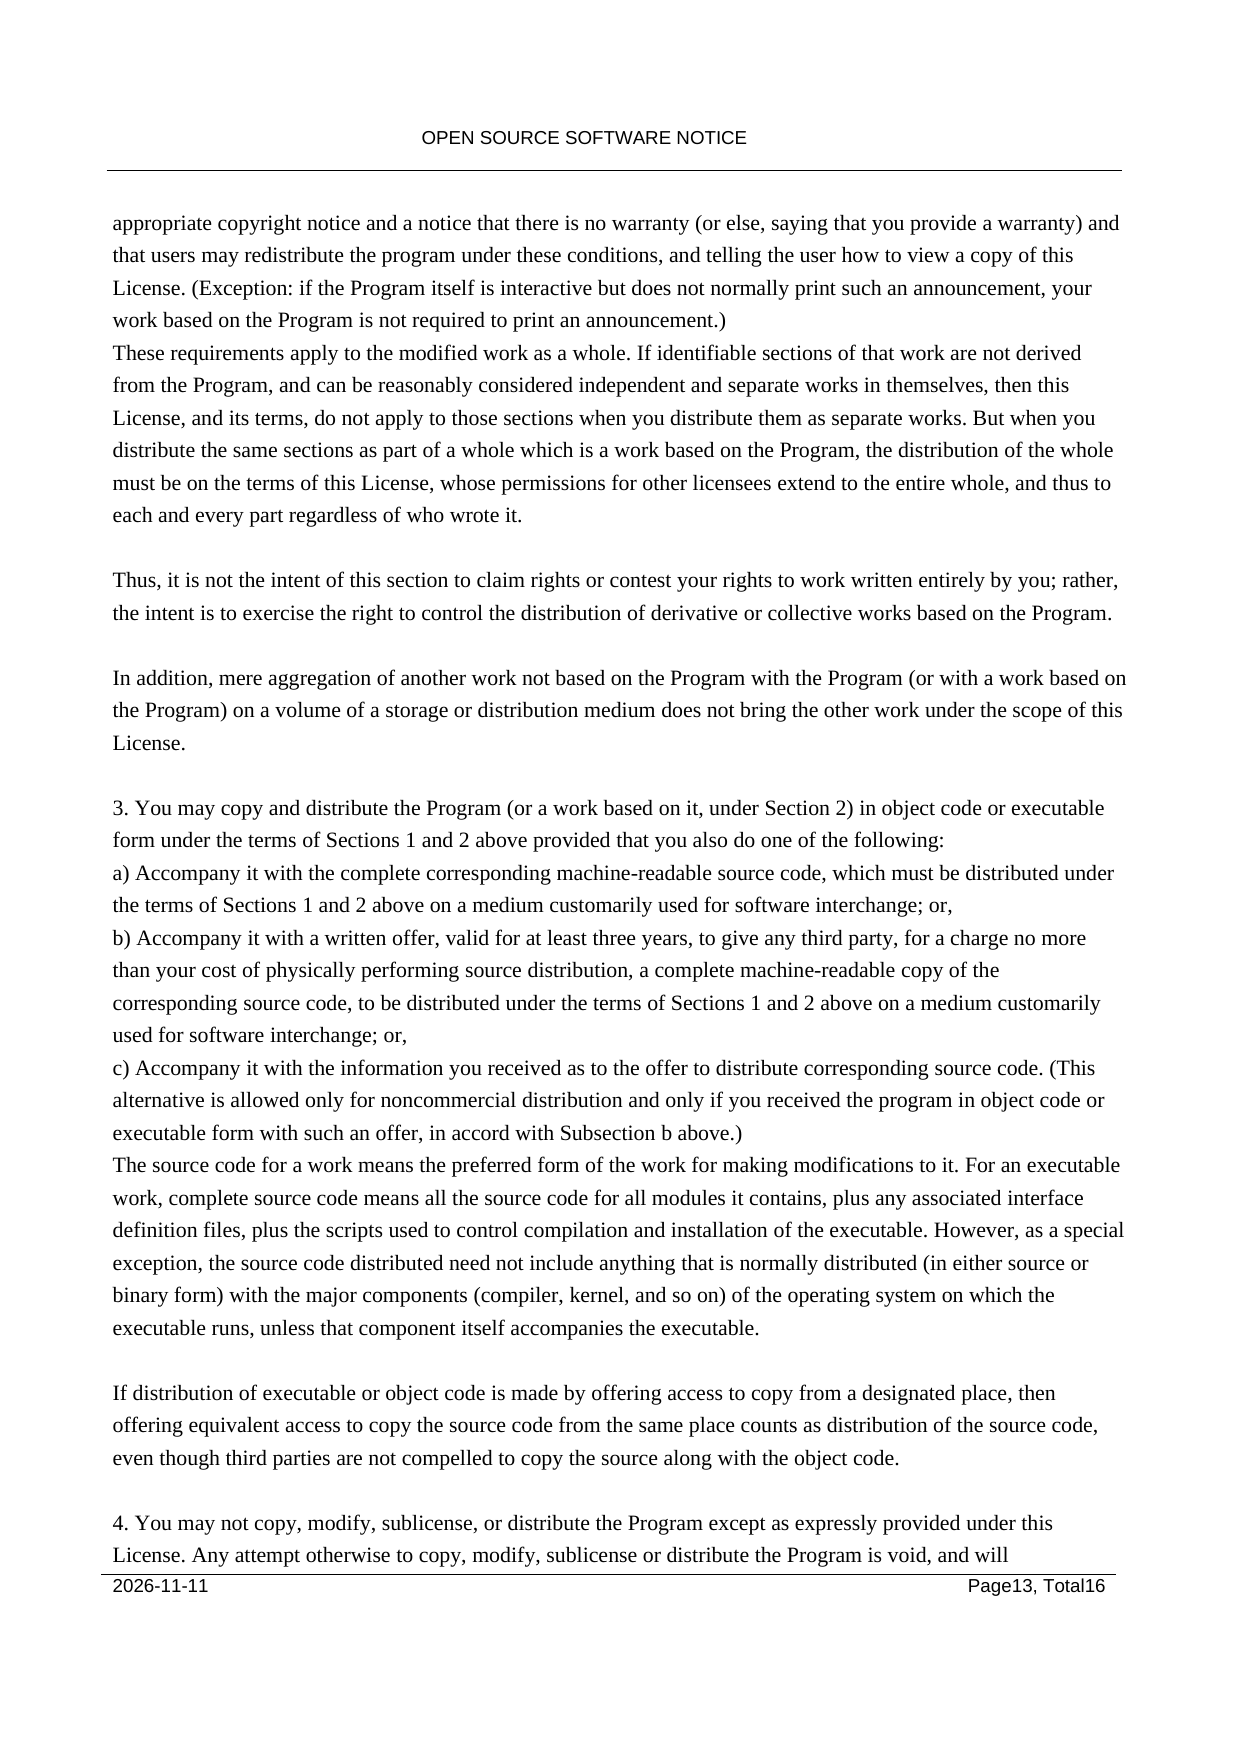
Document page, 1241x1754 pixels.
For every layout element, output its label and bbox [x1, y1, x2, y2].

text [112, 206, 1128, 1571]
